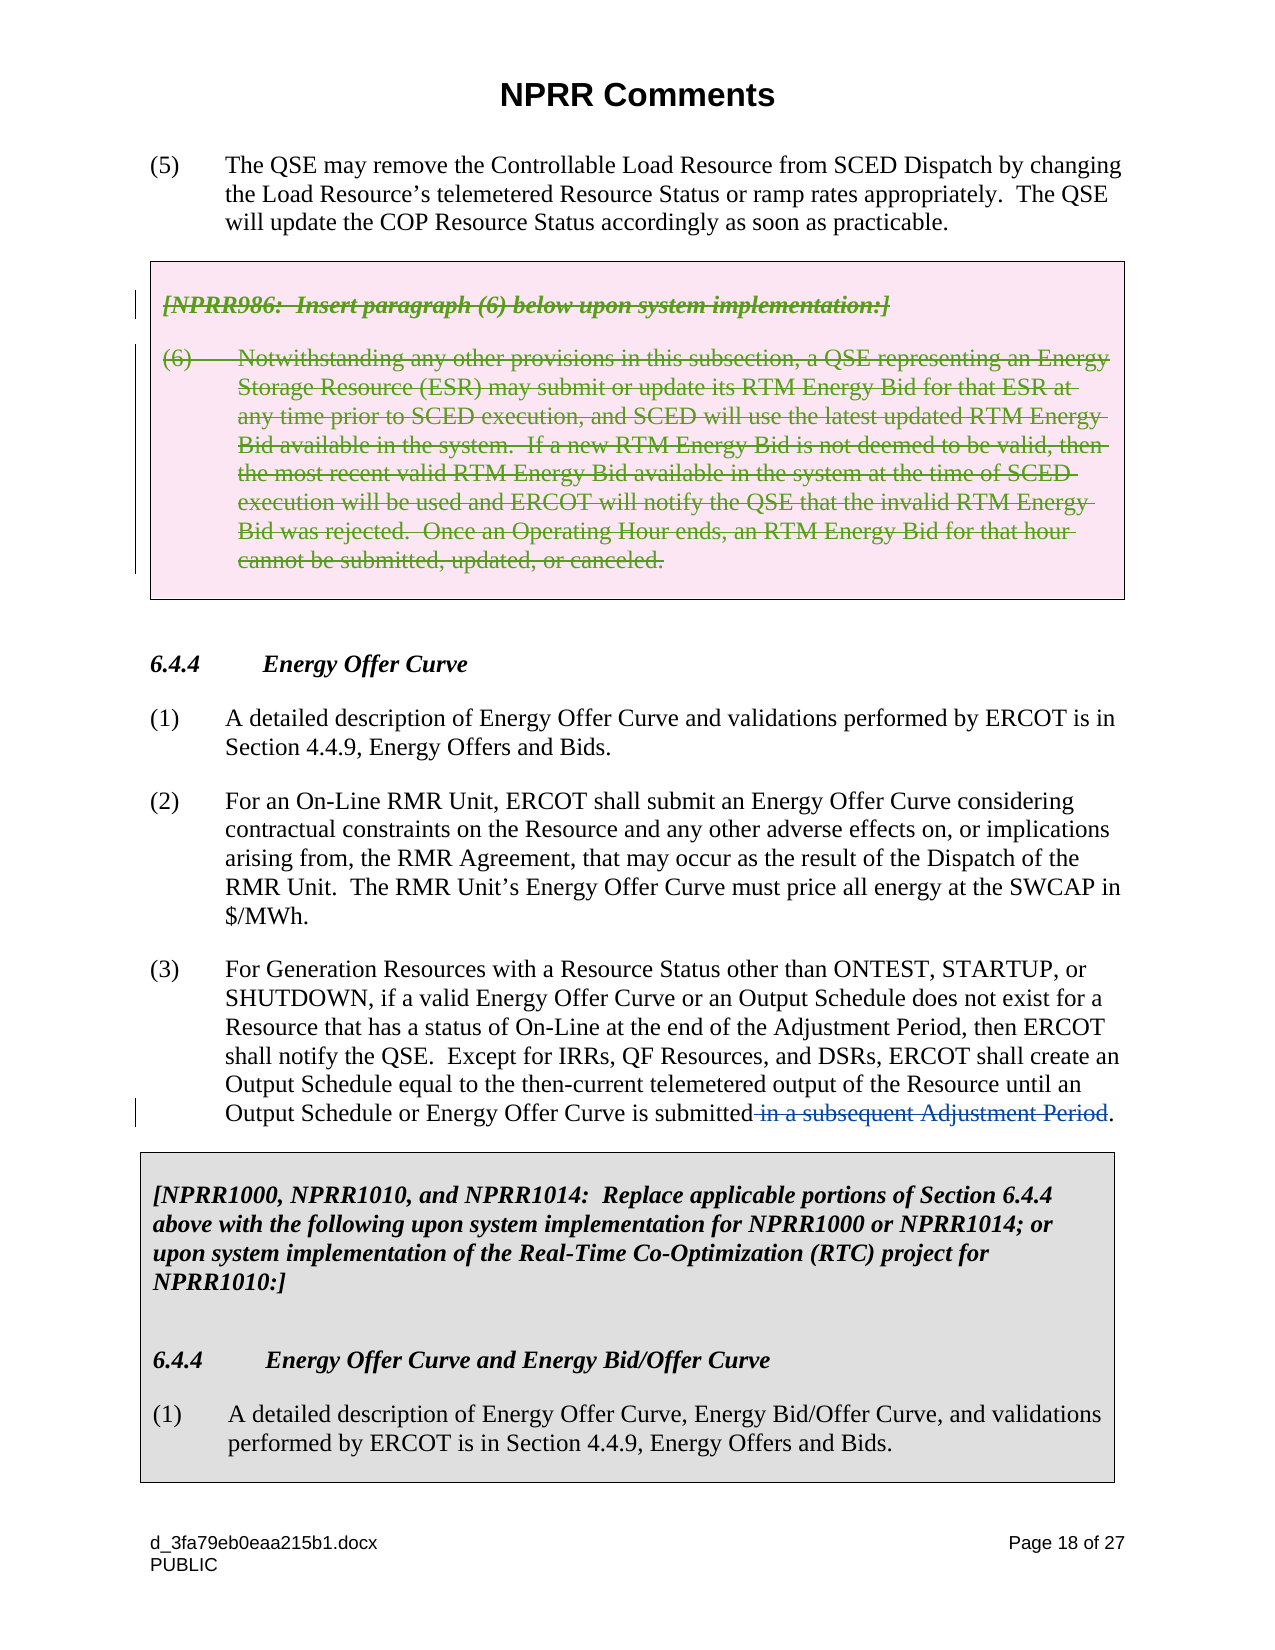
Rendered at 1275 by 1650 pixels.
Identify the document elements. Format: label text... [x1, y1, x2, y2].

text (2) For an On-Line RMR Unit, ERCOT shall submit an Energy Offer Curve considering contractual constraints on the Resource and any other adverse effects on, or implications arising from, the RMR Agreement, that may occur as the result of the Dispatch of the RMR Unit. The RMR Unit’s Energy Offer Curve must price all energy at the SWCAP in $/MWh. [150, 786, 1125, 929]
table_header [141, 1153, 1114, 1482]
text (3) For Generation Resources with a Resource Status other than ONTEST, STARTUP, or SHUTDOWN, if a valid Energy Offer Curve or an Output Schedule does not exist for a Resource that has a status of On-Line at the end of the Adjustment Period, then ERCOT shall notify the QSE. Except for IRRs, QF Resources, and DSRs, ERCOT shall create an Output Schedule equal to the then-current telemetered output of the Resource until an Output Schedule or Energy Offer Curve is submitted. [150, 954, 1125, 1127]
text 6.4.4 Energy Offer Curve [150, 649, 1125, 678]
text (1) A detailed description of Energy Offer Curve and validations performed by ERCOT is in Section 4.4.9, Energy Offers and Bids. [150, 703, 1125, 761]
text (5) The QSE may remove the Controllable Load Resource from SCED Dispatch by changing the Load Resource’s telemetered Resource Status or ramp rates appropriately. The QSE will update the COP Resource Status accordingly as soon as practicable. [150, 150, 1125, 236]
